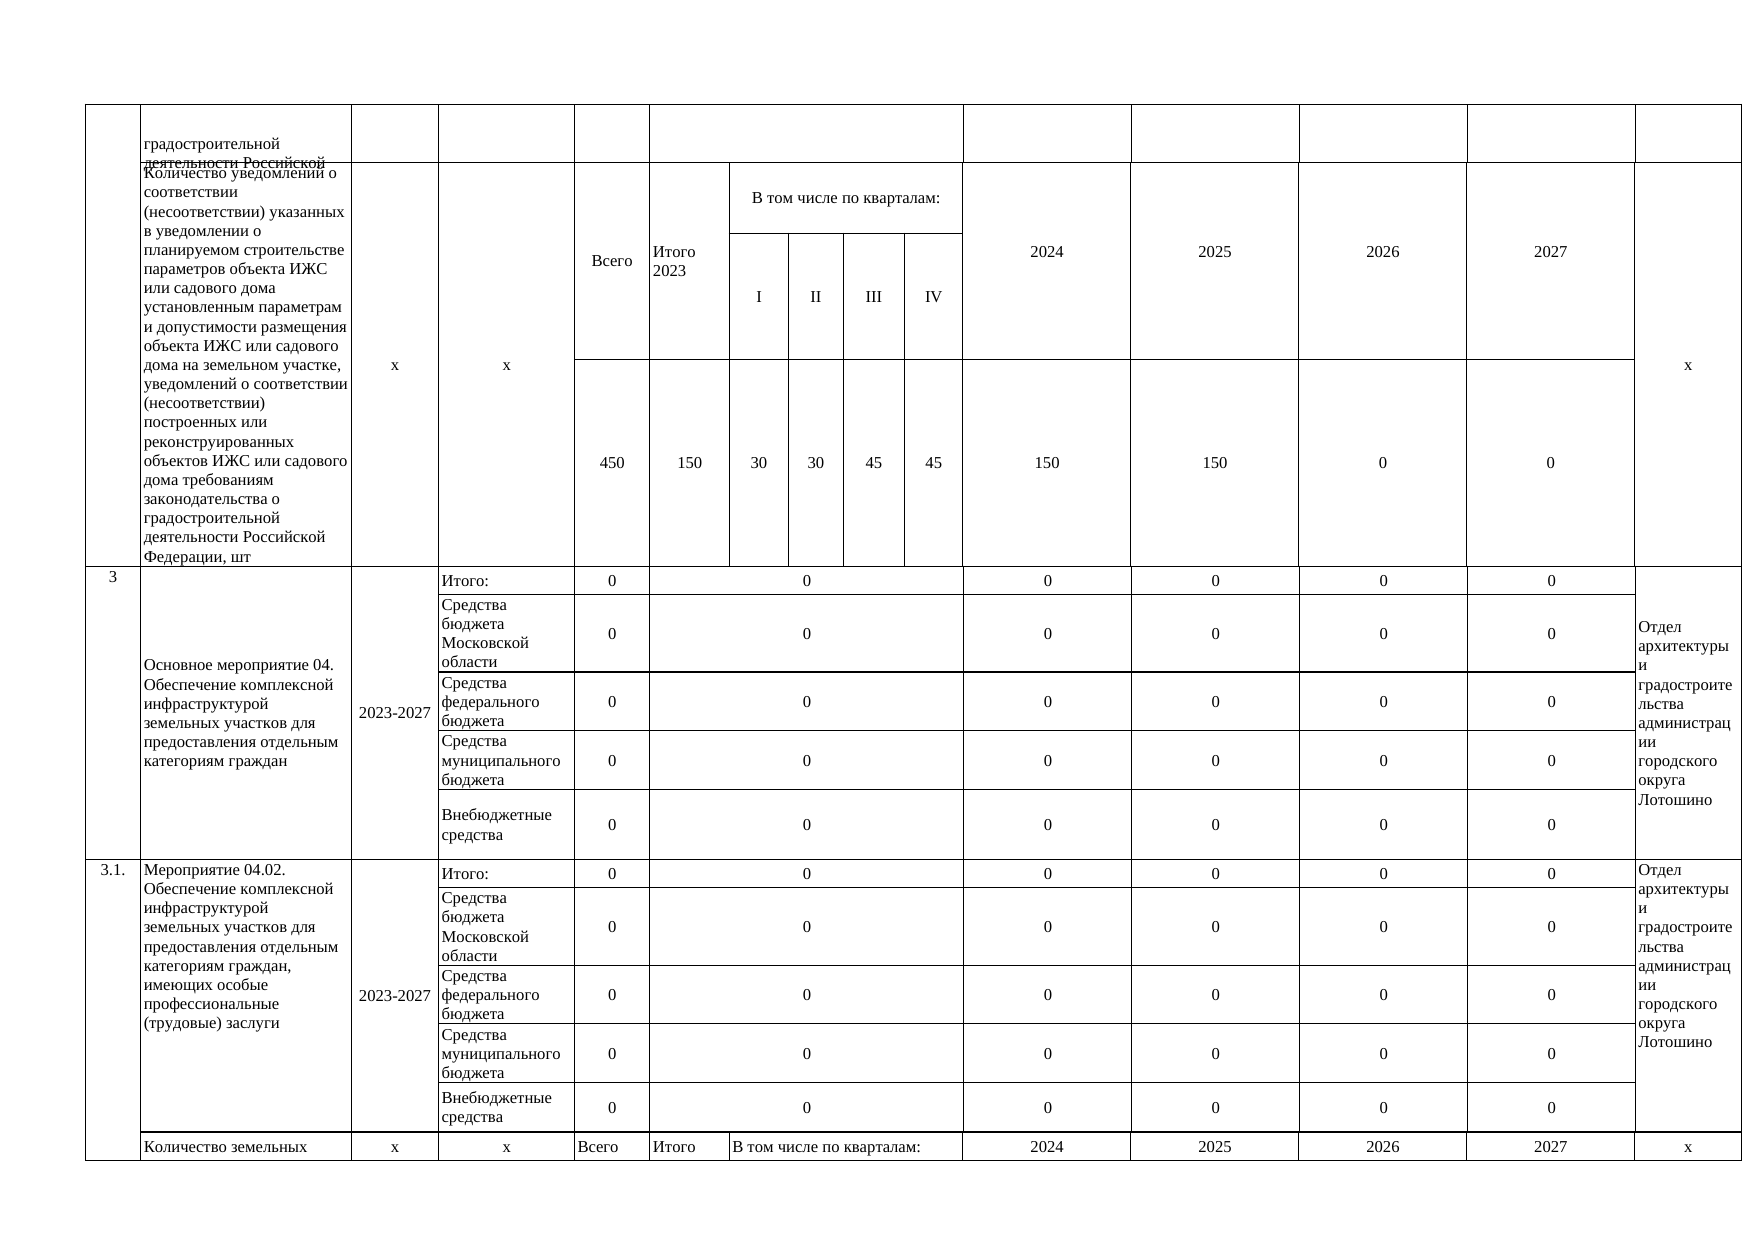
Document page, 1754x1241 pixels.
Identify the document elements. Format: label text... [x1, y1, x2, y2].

table_cell 0 [964, 860, 1131, 887]
table_cell х [352, 163, 438, 566]
table_cell 0 [575, 567, 649, 594]
table_cell 0 [575, 860, 649, 887]
table_cell 0 [1468, 595, 1635, 671]
table_cell 2024 [963, 1133, 1130, 1159]
table_cell 0 [1468, 105, 1635, 162]
table_cell 0 [575, 673, 649, 730]
table_cell 2023-2027 [352, 567, 438, 859]
table_cell 0 [964, 731, 1131, 789]
table_cell 0 [1300, 966, 1467, 1023]
table_cell 0 [650, 966, 963, 1023]
table_cell 0 [650, 888, 963, 965]
table_cell 0 [1468, 966, 1635, 1023]
table_cell 0 [964, 1083, 1131, 1131]
table_cell 0 [575, 105, 649, 162]
table_cell 45 [844, 360, 904, 566]
table_cell 0 [1300, 673, 1467, 730]
table_cell 0 [1132, 567, 1299, 594]
table_cell Внебюджетные средства [439, 1083, 574, 1131]
table_cell 2023-2027 [352, 860, 438, 1131]
table_cell 30 [789, 360, 843, 566]
table_cell 2026 [1299, 163, 1466, 359]
table_cell 0 [964, 567, 1131, 594]
table_cell 0 [1468, 1024, 1635, 1082]
table_cell Всего [575, 1133, 649, 1159]
table_cell 0 [1300, 567, 1467, 594]
table_cell Средства федерального бюджета [439, 673, 574, 730]
table_cell Итого 2023 [650, 163, 729, 359]
table_cell 0 [1132, 1024, 1299, 1082]
table_cell Мероприятие 04.02. Обеспечение комплексной инфраструктурой земельных участков для предоставления отдельным категориям граждан, имеющих особые профессиональные (трудовые) заслуги [141, 860, 351, 1131]
table_cell х [439, 163, 574, 566]
table_cell 0 [650, 860, 963, 887]
table_cell х [352, 1133, 438, 1159]
table_cell 2025 [1131, 163, 1298, 359]
table_cell 0 [1300, 860, 1467, 887]
table_cell 450 [575, 360, 649, 566]
table_cell 0 [650, 673, 963, 730]
table_cell 0 [575, 1083, 649, 1131]
table_cell 0 [1468, 790, 1635, 859]
table_cell 0 [1467, 360, 1634, 566]
table_cell I [730, 234, 788, 359]
table_cell 0 [650, 595, 963, 671]
table_cell 2025 [1131, 1133, 1298, 1159]
table_cell Итого: [439, 860, 574, 887]
table_cell х [1635, 1133, 1741, 1159]
table_cell В том числе по кварталам: [730, 163, 962, 232]
table_cell 0 [1300, 731, 1467, 789]
table_cell 0 [575, 966, 649, 1023]
table_cell 0 [964, 790, 1131, 859]
table_cell Итого 2023 [650, 1133, 729, 1159]
table_cell 0 [1300, 105, 1467, 162]
table_cell IV [905, 234, 962, 359]
table_cell 0 [1132, 888, 1299, 965]
table_cell II [789, 234, 843, 359]
table_cell 0 [1300, 790, 1467, 859]
table_cell 0 [964, 966, 1131, 1023]
table_cell х [439, 1133, 574, 1159]
table_cell 0 [1299, 360, 1466, 566]
table_cell 0 [650, 1024, 963, 1082]
table_cell Количество уведомлений о соответствии (несоответствии) указанных в уведомлении о планируемом строительстве параметров объекта ИЖС или садового дома установленным параметрам и допустимости размещения объекта ИЖС или садового дома на земельном участке, уведомлений о соответствии (несоответствии) построенных или реконструированных объектов ИЖС или садового дома требованиям законодательства о градостроительной деятельности Российской Федерации, шт [141, 163, 351, 566]
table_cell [439, 105, 574, 162]
table_cell 0 [1468, 673, 1635, 730]
table_cell х [1635, 163, 1741, 566]
table_cell 0 [650, 790, 963, 859]
table_cell 0 [964, 1024, 1131, 1082]
table_cell 0 [575, 595, 649, 671]
table_cell 150 [963, 360, 1130, 566]
table_cell 0 [1132, 860, 1299, 887]
table_cell 0 [1132, 790, 1299, 859]
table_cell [1636, 860, 1741, 1131]
table_cell 0 [1132, 105, 1299, 162]
table_cell III [844, 234, 904, 359]
table_cell Средства бюджета Московской области [439, 888, 574, 965]
table_cell 45 [905, 360, 962, 566]
table_cell Средства муниципального бюджета [439, 731, 574, 789]
table_cell 0 [650, 1083, 963, 1131]
table_cell 2024 [963, 163, 1130, 359]
table_cell 0 [575, 731, 649, 789]
table_cell 3.1. [86, 860, 140, 1159]
table_cell Основное мероприятие 04. Обеспечение комплексной инфраструктурой земельных участков для предоставления отдельным категориям граждан [141, 567, 351, 859]
table_cell 30 [730, 360, 788, 566]
table_cell 0 [1468, 888, 1635, 965]
table_cell 0 [575, 1024, 649, 1082]
table_cell 0 [1300, 1024, 1467, 1082]
table_cell 0 [1132, 595, 1299, 671]
table_cell 0 [575, 888, 649, 965]
table_cell Средства бюджета Московской области [439, 595, 574, 671]
table_cell 0 [1300, 595, 1467, 671]
table_cell Внебюджетные средства [439, 790, 574, 859]
table_cell 2027 [1467, 1133, 1634, 1159]
table_cell 0 [1468, 860, 1635, 887]
table_cell 3 [86, 567, 140, 859]
table_cell 150 [1131, 360, 1298, 566]
table_cell Всего [575, 163, 649, 359]
table_cell Средства муниципального бюджета [439, 1024, 574, 1082]
table_cell 0 [1132, 966, 1299, 1023]
table_cell 0 [650, 731, 963, 789]
table_cell Итого: [439, 567, 574, 594]
table_cell 0 [575, 790, 649, 859]
table_cell Средства федерального бюджета [439, 966, 574, 1023]
table_cell Отдел архитектуры и градостроительства администрации городского округа Лотошино [1636, 567, 1741, 859]
table_cell 0 [964, 105, 1131, 162]
table_cell 0 [1300, 1083, 1467, 1131]
table_cell 0 [1300, 888, 1467, 965]
table_cell 0 [1468, 731, 1635, 789]
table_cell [141, 1133, 351, 1159]
table_cell 0 [964, 595, 1131, 671]
table_cell 0 [964, 888, 1131, 965]
table_cell 0 [1468, 1083, 1635, 1131]
table_cell 2026 [1299, 1133, 1466, 1159]
table_cell 0 [1132, 1083, 1299, 1131]
table_cell 0 [1468, 567, 1635, 594]
table_cell 0 [650, 105, 963, 162]
table_cell 150 [650, 360, 729, 566]
table_cell 0 [1132, 673, 1299, 730]
table_cell 2027 [1467, 163, 1634, 359]
table_cell 0 [650, 567, 963, 594]
table_cell 0 [1132, 731, 1299, 789]
table_cell В том числе по кварталам: [730, 1133, 962, 1159]
table_cell 0 [964, 673, 1131, 730]
